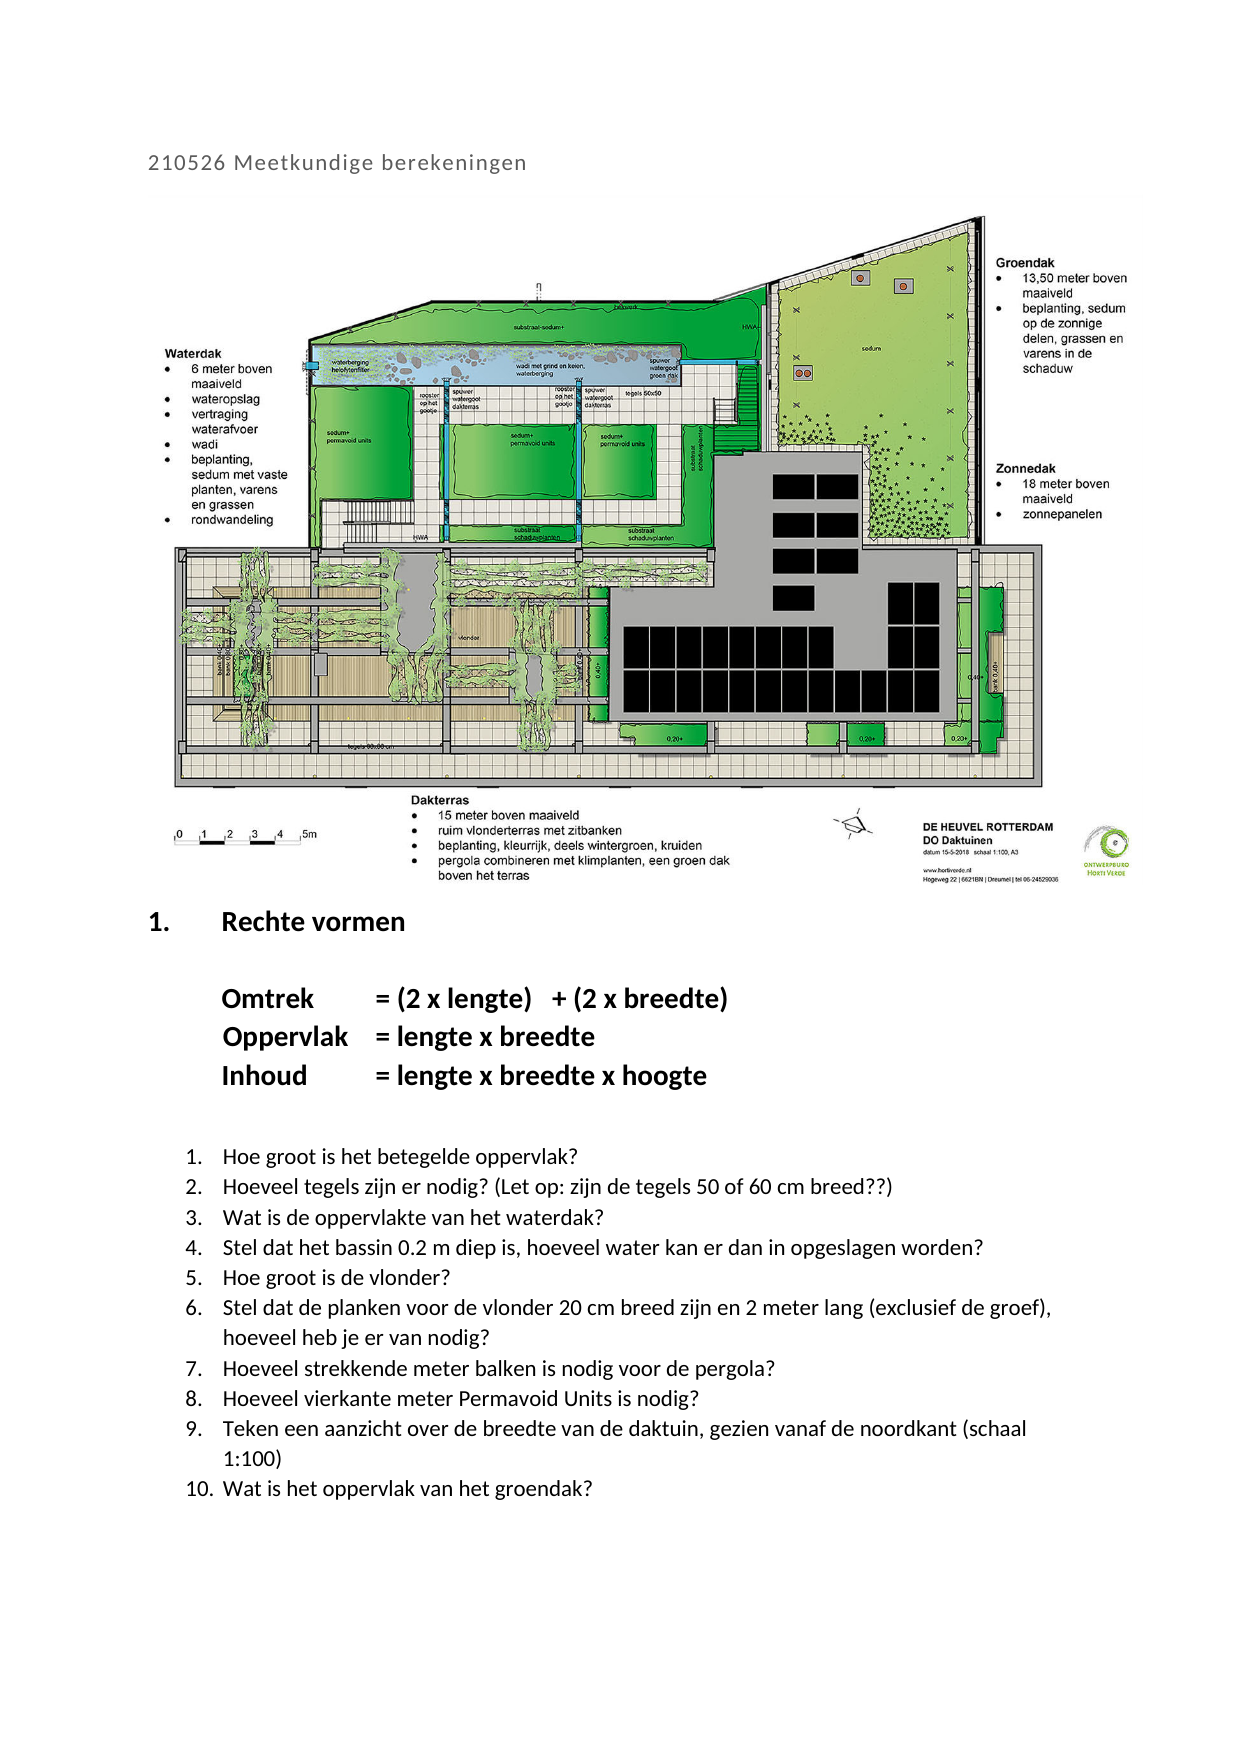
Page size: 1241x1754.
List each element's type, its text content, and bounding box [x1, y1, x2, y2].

list Wat is het oppervlak van het groendak? [185, 1474, 1093, 1502]
list Oppervlak = lengte x breedte [148, 1018, 1093, 1054]
list Hoeveel tegels zijn er nodig? (Let op: zijn de tegels 50 of 60 cm breed??) [185, 1172, 1093, 1200]
list Hoe groot is het betegelde oppervlak? [185, 1142, 1093, 1170]
list Teken een aanzicht over de breedte van de daktuin, gezien vanaf de noordkant (schaal 1:100) [185, 1414, 1093, 1472]
list Stel dat het bassin 0.2 m diep is, hoeveel water kan er dan in opgeslagen worden? [185, 1233, 1093, 1261]
list Omtrek = (2 x lengte) + (2 x breedte) [148, 980, 1093, 1016]
picture [147, 194, 1144, 885]
list Hoe groot is de vlonder? [185, 1263, 1093, 1291]
list Hoeveel strekkende meter balken is nodig voor de pergola? [185, 1354, 1093, 1382]
text Inhoud = lengte x breedte x hoogte [148, 1057, 1093, 1092]
list Rechte vormen [148, 903, 1093, 939]
list Stel dat de planken voor de vlonder 20 cm breed zijn en 2 meter lang (exclusief de groef), hoeveel heb je er van nodig? [185, 1293, 1093, 1351]
list Hoeveel vierkante meter Permavoid Units is nodig? [185, 1384, 1093, 1412]
list Wat is de oppervlakte van het waterdak? [185, 1203, 1093, 1231]
subtitle 210526 Meetkundige berekeningen [148, 148, 1093, 176]
